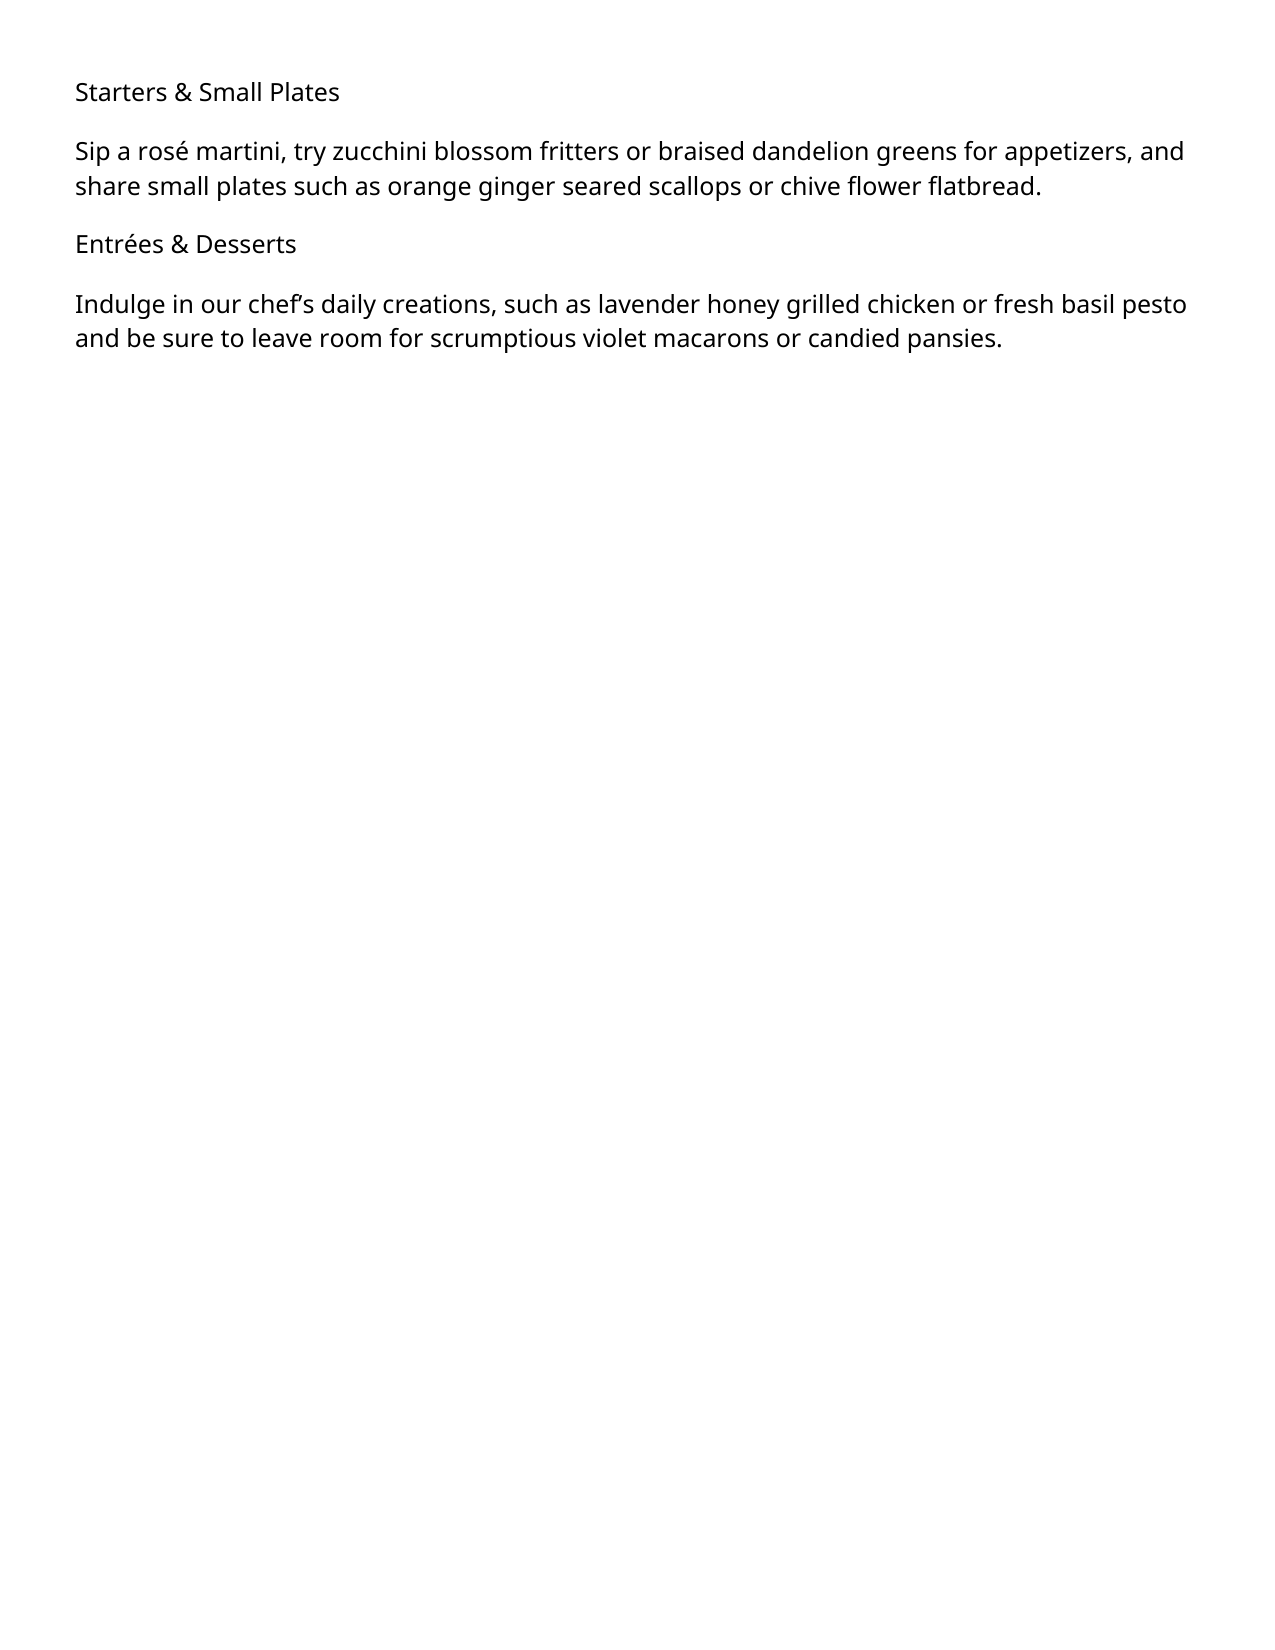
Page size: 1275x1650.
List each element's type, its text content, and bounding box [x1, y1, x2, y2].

text Indulge in our chef’s daily creations, such as lavender honey grilled chicken or fresh basil pesto and be sure to leave room for scrumptious violet macarons or candied pansies. [75, 286, 1200, 354]
text Starters & Small Plates [75, 75, 1200, 109]
text Entrées & Desserts [75, 227, 1200, 261]
text Sip a rosé martini, try zucchini blossom fritters or braised dandelion greens for appetizers, and share small plates such as orange ginger seared scallops or chive flower flatbread. [75, 134, 1200, 202]
